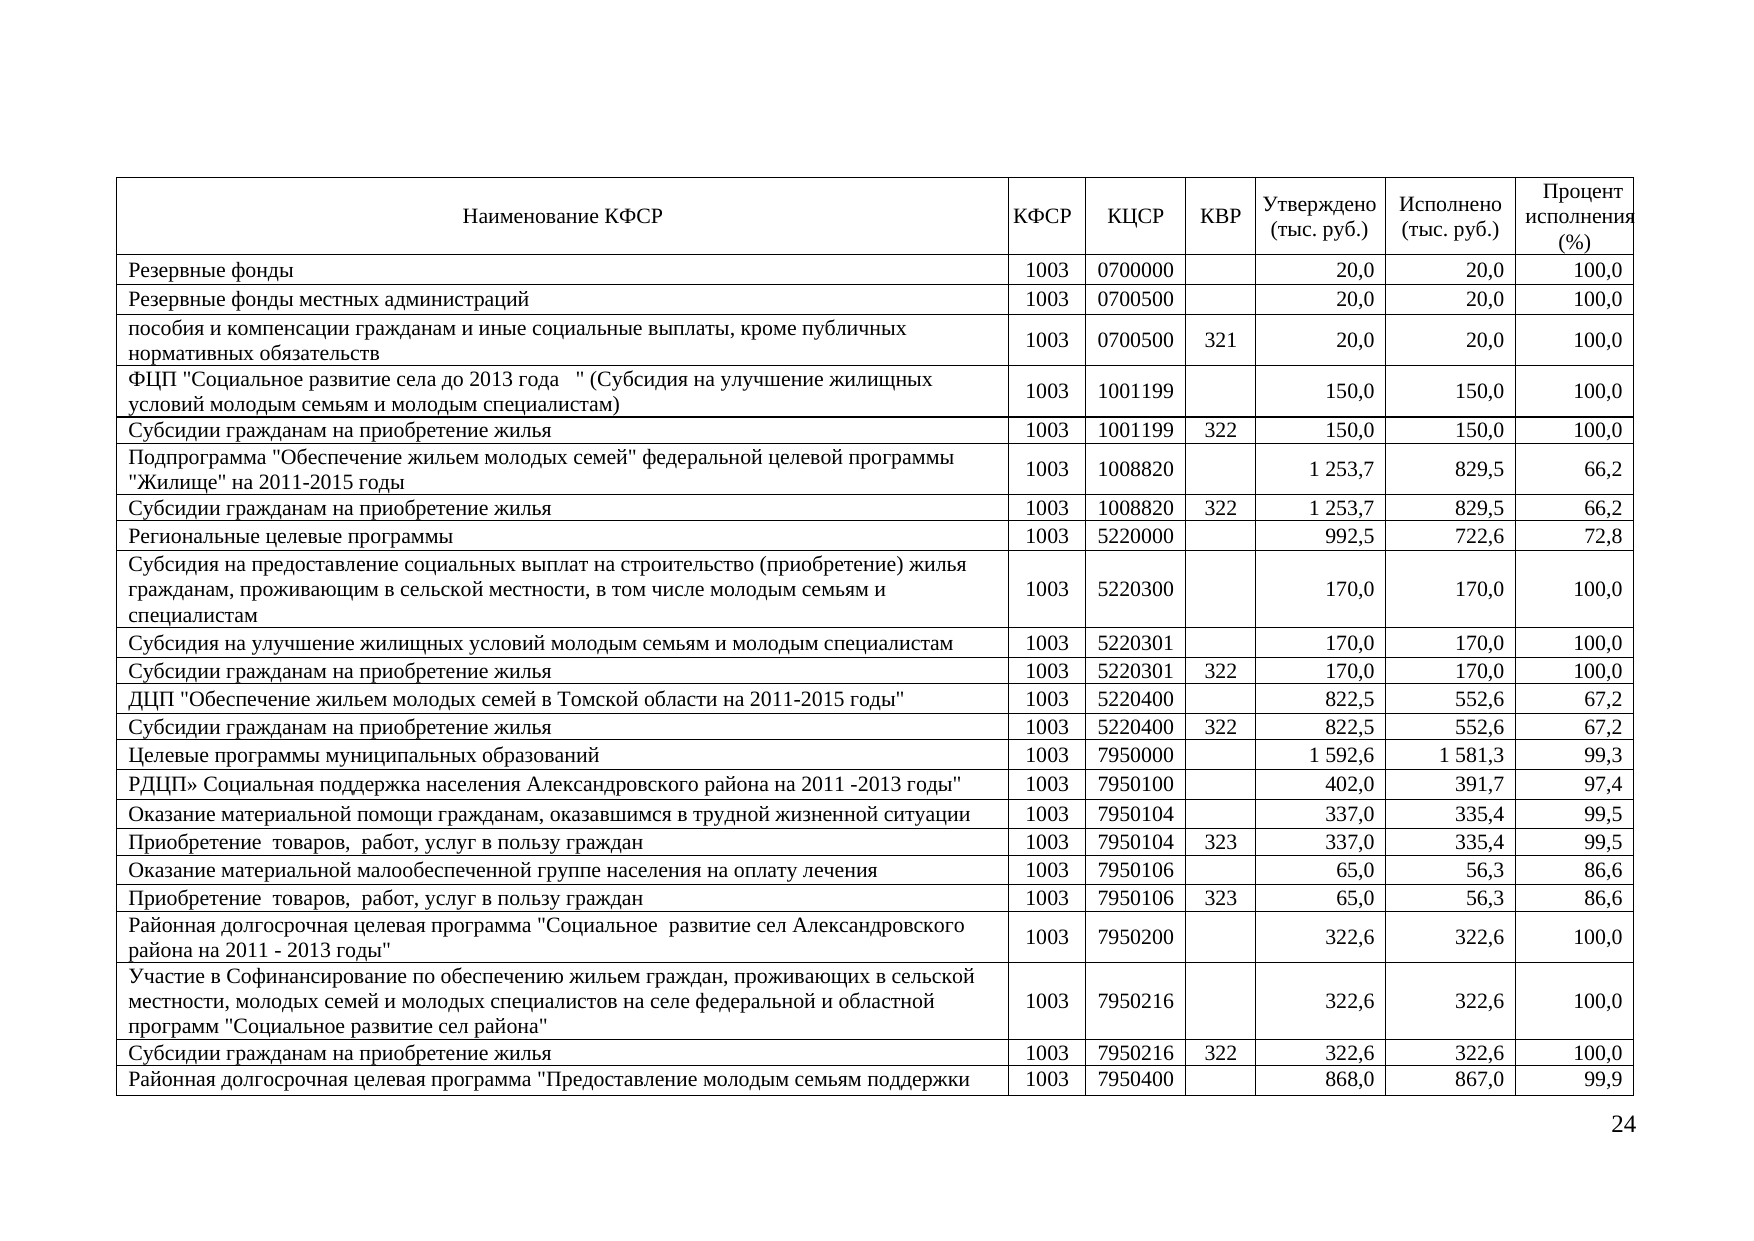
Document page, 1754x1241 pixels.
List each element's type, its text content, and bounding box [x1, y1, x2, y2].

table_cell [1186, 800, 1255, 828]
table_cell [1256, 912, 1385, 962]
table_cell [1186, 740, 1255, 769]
table_header Утверждено (тыс. руб.) [1256, 178, 1385, 254]
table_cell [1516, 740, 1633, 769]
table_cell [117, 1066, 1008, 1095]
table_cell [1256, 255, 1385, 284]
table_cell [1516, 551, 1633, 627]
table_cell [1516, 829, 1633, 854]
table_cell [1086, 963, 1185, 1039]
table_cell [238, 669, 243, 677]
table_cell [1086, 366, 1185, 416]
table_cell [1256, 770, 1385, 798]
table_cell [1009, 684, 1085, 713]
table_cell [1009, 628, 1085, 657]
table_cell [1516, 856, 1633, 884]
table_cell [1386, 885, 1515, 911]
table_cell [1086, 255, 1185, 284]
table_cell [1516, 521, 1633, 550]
table_header Наименование КФСР [117, 178, 1008, 254]
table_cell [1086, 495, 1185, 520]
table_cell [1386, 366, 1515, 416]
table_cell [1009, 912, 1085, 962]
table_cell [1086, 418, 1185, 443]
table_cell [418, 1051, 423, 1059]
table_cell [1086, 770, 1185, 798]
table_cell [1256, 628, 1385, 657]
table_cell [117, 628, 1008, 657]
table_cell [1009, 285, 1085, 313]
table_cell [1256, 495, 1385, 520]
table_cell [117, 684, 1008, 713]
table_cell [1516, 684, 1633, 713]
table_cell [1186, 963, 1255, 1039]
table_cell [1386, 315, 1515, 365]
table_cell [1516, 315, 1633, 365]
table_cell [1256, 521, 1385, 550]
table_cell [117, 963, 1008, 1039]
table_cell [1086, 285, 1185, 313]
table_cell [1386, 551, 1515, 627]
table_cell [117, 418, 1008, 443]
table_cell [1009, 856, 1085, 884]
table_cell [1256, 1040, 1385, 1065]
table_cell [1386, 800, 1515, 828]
table_header КФСР [1009, 178, 1085, 254]
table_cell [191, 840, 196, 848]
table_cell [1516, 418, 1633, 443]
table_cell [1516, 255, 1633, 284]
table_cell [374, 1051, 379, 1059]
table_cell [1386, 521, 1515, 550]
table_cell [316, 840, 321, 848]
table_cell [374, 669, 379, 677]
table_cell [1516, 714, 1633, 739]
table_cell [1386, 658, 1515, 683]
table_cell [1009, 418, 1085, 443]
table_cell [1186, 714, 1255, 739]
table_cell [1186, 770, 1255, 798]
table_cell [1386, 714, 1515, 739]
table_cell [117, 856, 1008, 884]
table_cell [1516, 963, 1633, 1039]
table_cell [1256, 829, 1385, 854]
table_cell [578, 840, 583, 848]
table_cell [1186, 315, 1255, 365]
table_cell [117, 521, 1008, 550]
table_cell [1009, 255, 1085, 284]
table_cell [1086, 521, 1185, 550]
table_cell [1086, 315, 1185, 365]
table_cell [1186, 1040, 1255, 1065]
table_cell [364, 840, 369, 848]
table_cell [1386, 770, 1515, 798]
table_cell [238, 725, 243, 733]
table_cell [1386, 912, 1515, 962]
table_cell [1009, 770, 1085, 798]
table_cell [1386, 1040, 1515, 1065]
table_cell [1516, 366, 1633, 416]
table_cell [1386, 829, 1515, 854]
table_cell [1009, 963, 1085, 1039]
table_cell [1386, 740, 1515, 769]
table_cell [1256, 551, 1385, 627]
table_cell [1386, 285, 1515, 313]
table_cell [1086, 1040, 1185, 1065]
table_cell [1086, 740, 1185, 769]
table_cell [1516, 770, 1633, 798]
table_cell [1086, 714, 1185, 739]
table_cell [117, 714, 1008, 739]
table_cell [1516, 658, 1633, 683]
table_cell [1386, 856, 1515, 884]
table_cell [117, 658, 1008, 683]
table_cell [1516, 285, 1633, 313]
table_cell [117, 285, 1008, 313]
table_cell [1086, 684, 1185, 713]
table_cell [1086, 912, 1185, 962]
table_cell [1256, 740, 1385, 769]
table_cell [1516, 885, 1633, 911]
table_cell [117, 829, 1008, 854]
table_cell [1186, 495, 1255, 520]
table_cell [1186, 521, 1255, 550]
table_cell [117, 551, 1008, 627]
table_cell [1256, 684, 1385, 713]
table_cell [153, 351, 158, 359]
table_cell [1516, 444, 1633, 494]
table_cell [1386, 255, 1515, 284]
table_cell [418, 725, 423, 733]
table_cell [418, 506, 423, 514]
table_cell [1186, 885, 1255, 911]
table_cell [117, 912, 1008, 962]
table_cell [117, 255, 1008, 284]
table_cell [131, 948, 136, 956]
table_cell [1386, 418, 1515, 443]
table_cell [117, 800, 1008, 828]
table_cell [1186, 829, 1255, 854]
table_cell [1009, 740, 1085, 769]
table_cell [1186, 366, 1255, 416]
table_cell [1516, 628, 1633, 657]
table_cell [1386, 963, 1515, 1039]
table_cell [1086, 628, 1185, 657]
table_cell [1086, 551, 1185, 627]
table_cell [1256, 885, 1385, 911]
table_header КЦСР [1086, 178, 1185, 254]
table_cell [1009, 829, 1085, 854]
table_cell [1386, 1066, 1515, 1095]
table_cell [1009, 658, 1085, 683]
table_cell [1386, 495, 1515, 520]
table_header Процент исполнения (%) [1516, 178, 1633, 254]
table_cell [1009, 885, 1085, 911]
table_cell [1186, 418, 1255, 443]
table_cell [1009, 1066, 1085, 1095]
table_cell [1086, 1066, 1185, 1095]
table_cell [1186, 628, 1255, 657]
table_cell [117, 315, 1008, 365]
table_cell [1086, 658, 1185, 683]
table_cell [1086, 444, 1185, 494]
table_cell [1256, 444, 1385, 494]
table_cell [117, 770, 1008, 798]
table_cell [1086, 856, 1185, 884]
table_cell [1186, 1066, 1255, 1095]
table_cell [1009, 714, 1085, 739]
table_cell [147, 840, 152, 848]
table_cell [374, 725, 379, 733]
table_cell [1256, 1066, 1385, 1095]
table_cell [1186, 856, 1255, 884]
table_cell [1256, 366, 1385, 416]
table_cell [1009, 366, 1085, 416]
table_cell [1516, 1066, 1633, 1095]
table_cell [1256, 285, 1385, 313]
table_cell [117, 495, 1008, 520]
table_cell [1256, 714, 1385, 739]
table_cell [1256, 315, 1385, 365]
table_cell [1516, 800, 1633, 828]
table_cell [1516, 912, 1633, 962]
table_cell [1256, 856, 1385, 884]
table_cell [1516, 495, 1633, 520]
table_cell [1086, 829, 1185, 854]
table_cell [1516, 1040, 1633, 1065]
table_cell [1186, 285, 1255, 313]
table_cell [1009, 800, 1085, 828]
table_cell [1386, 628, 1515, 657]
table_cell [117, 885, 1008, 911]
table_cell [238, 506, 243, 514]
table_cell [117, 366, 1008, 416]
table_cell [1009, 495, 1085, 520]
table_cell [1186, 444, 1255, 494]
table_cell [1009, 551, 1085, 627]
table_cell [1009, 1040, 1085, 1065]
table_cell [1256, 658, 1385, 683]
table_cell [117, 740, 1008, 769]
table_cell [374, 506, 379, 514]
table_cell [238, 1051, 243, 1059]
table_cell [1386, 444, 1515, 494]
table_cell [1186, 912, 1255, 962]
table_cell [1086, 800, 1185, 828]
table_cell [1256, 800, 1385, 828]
table_header Исполнено (тыс. руб.) [1386, 178, 1515, 254]
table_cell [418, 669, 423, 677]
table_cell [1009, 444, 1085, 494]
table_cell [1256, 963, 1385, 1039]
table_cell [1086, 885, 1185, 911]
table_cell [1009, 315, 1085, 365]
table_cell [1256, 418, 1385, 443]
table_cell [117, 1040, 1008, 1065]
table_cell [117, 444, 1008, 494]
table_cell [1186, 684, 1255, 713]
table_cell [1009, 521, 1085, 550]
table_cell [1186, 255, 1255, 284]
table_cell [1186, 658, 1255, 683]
table_header КВР [1186, 178, 1255, 254]
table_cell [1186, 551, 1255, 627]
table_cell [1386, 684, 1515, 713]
